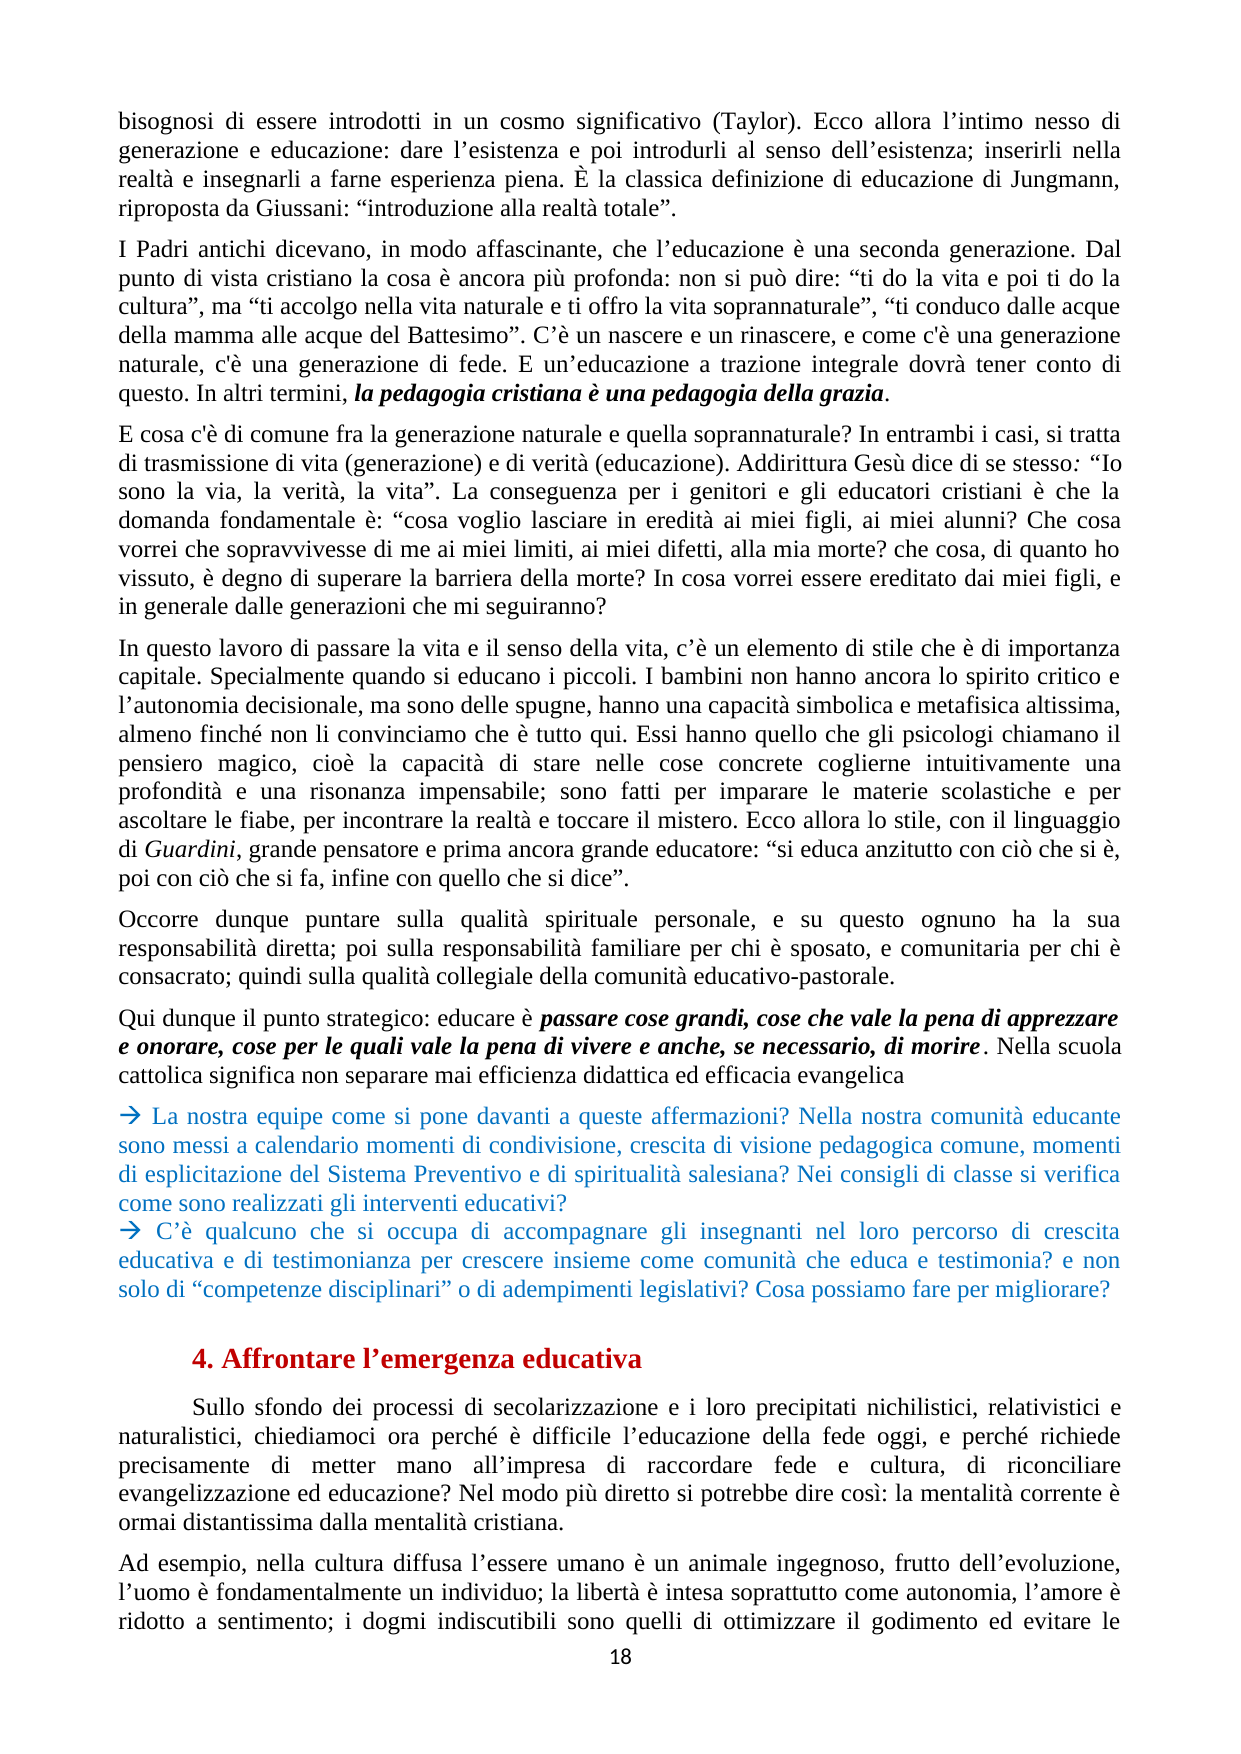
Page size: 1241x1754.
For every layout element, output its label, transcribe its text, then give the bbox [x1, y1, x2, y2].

subtitle 4. Affrontare l’emergenza educativa [118, 1341, 1122, 1375]
text E cosa c'è di comune fra la generazione naturale e quella soprannaturale? In entrambi i casi, si tratta di trasmissione di vita (generazione) e di verità (educazione). Addirittura Gesù dice di se stesso: “Io sono la via, la verità, la vita”. La conseguenza per i genitori e gli educatori cristiani è che la domanda fondamentale è: “cosa voglio lasciare in eredità ai miei figli, ai miei alunni? Che cosa vorrei che sopravvivesse di me ai miei limiti, ai miei difetti, alla mia morte? che cosa, di quanto ho vissuto, è degno di superare la barriera della morte? In cosa vorrei essere ereditato dai miei figli, e in generale dalle generazioni che mi seguiranno? [118, 419, 1122, 620]
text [118, 1548, 1122, 1635]
text Occorre dunque puntare sulla qualità spirituale personale, e su questo ognuno ha la sua responsabilità diretta; poi sulla responsabilità familiare per chi è sposato, e comunitaria per chi è consacrato; quindi sulla qualità collegiale della comunità educativo-pastorale. [118, 904, 1122, 990]
text Qui dunque il punto strategico: educare è passare cose grandi, cose che vale la pena di apprezzare e onorare, cose per le quali vale la pena di vivere e anche, se necessario, di morire. Nella scuola cattolica significa non separare mai efficienza didattica ed efficacia evangelica [118, 1003, 1122, 1089]
text Sullo sfondo dei processi di secolarizzazione e i loro precipitati nichilistici, relativistici e naturalistici, chiediamoci ora perché è difficile l’educazione della fede oggi, e perché richiede precisamente di metter mano all’impresa di raccordare fede e cultura, di riconciliare evangelizzazione ed educazione? Nel modo più diretto si potrebbe dire così: la mentalità corrente è ormai distantissima dalla mentalità cristiana. [118, 1392, 1122, 1536]
text C’è qualcuno che si occupa di accompagnare gli insegnanti nel loro percorso di crescita educativa e di testimonianza per crescere insieme come comunità che educa e testimonia? e non solo di “competenze disciplinari” o di adempimenti legislativi? Cosa possiamo fare per migliorare? [118, 1216, 1122, 1303]
text I Padri antichi dicevano, in modo affascinante, che l’educazione è una seconda generazione. Dal punto di vista cristiano la cosa è ancora più profonda: non si può dire: “ti do la vita e poi ti do la cultura”, ma “ti accolgo nella vita naturale e ti offro la vita soprannaturale”, “ti conduco dalle acque della mamma alle acque del Battesimo”. C’è un nascere e un rinascere, e come c'è una generazione naturale, c'è una generazione di fede. E un’educazione a trazione integrale dovrà tener conto di questo. In altri termini, la pedagogia cristiana è una pedagogia della grazia. [118, 234, 1122, 406]
text La nostra equipe come si pone davanti a queste affermazioni? Nella nostra comunità educante sono messi a calendario momenti di condivisione, crescita di visione pedagogica comune, momenti di esplicitazione del Sistema Preventivo e di spiritualità salesiana? Nei consigli di classe si verifica come sono realizzati gli interventi educativi? [118, 1101, 1122, 1216]
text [118, 106, 1122, 221]
text In questo lavoro di passare la vita e il senso della vita, c’è un elemento di stile che è di importanza capitale. Specialmente quando si educano i piccoli. I bambini non hanno ancora lo spirito critico e l’autonomia decisionale, ma sono delle spugne, hanno una capacità simbolica e metafisica altissima, almeno finché non li convinciamo che è tutto qui. Essi hanno quello che gli psicologi chiamano il pensiero magico, cioè la capacità di stare nelle cose concrete coglierne intuitivamente una profondità e una risonanza impensabile; sono fatti per imparare le materie scolastiche e per ascoltare le fiabe, per incontrare la realtà e toccare il mistero. Ecco allora lo stile, con il linguaggio di Guardini, grande pensatore e prima ancora grande educatore: “si educa anzitutto con ciò che si è, poi con ciò che si fa, infine con quello che si dice”. [118, 633, 1122, 891]
